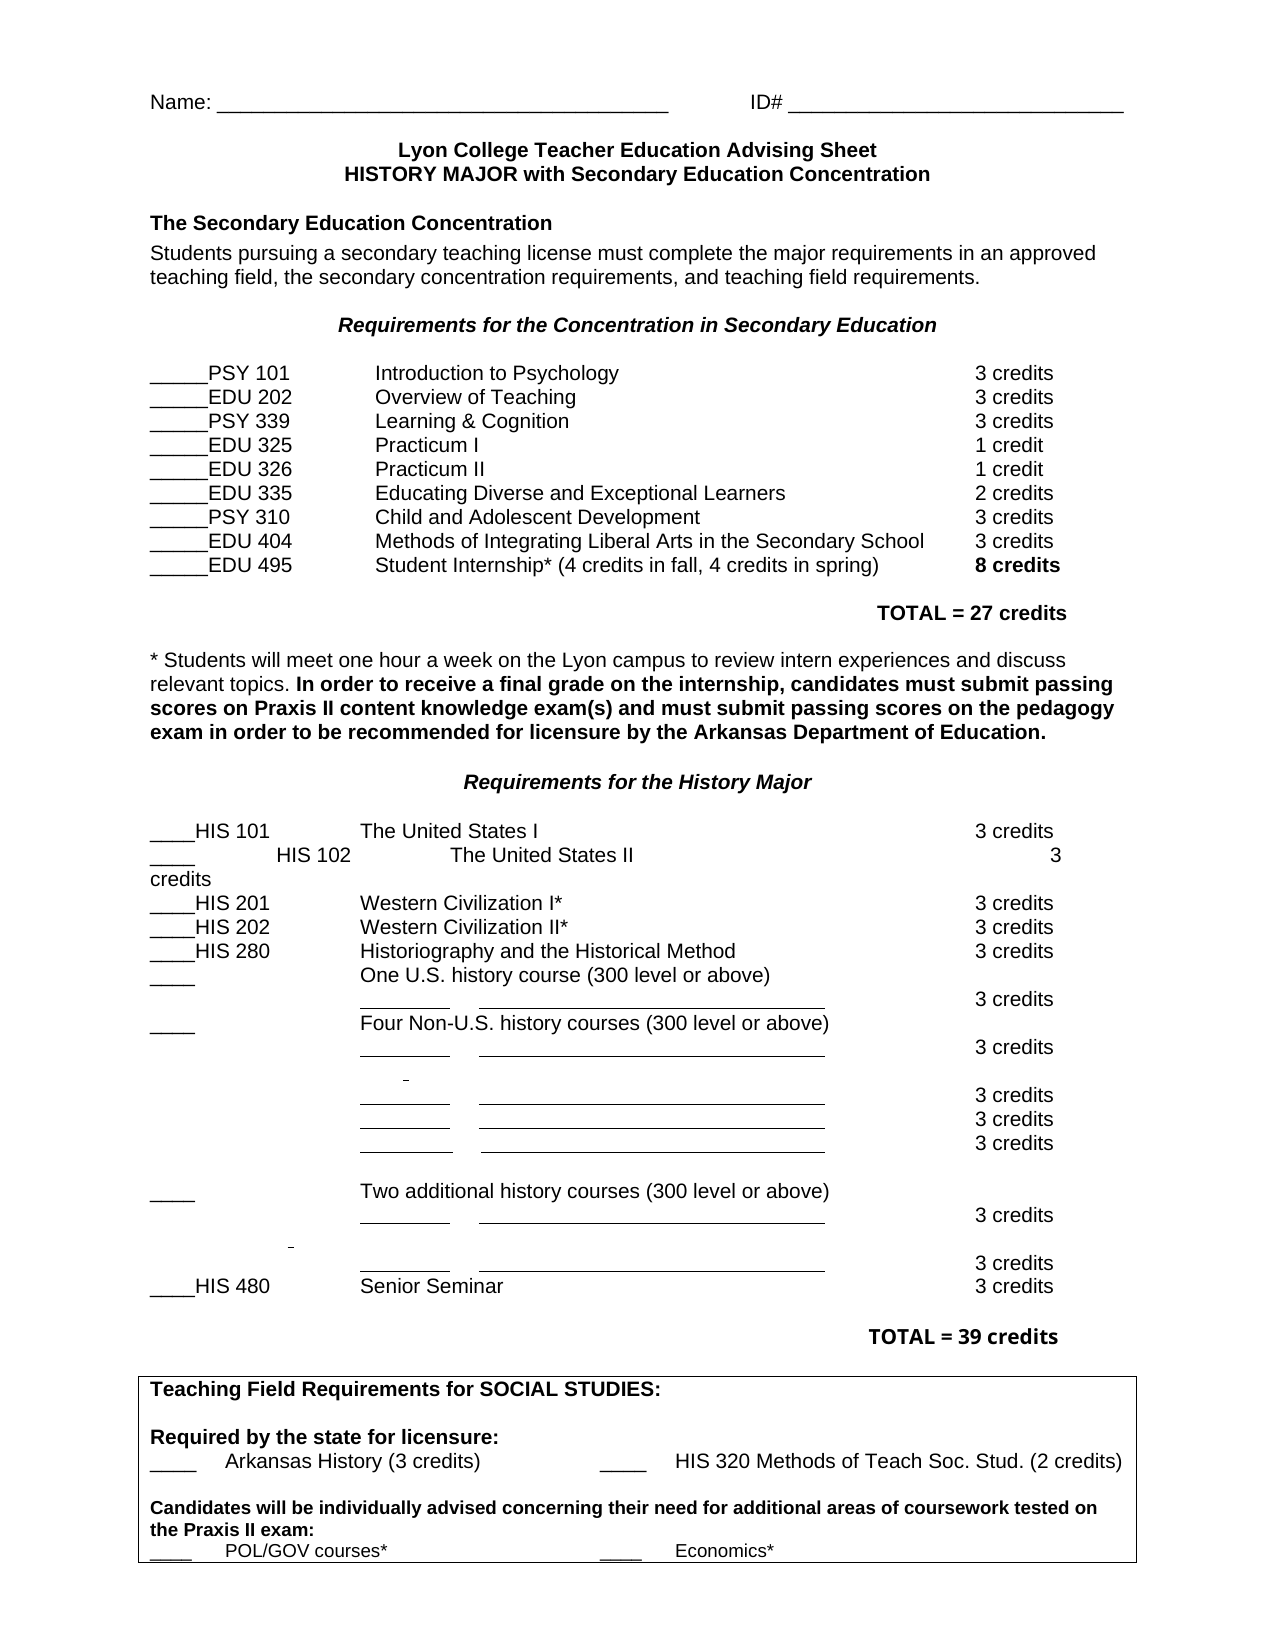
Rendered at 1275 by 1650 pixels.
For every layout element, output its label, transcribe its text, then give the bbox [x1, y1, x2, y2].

text TOTAL = 27 credits [150, 600, 1125, 624]
text _____EDU 495 Student Internship* (4 credits in fall, 4 credits in spring) 8 credits [150, 552, 1125, 576]
text _____EDU 202 Overview of Teaching 3 credits [150, 385, 1125, 409]
text Name: _______________________________________ ID# _____________________________ [150, 90, 1125, 114]
text One U.S. history course (300 level or above) [150, 963, 1125, 987]
text _____EDU 404 Methods of Integrating Liberal Arts in the Secondary School 3 credits [150, 528, 1125, 552]
text Students pursuing a secondary teaching license must complete the major requirements in an approved teaching field, the secondary concentration requirements, and teaching field requirements. [150, 241, 1125, 289]
text 3 credits [150, 1083, 1125, 1107]
text HIS 280 Historiography and the Historical Method 3 credits [150, 939, 1125, 963]
text 3 credits [150, 987, 1125, 1011]
text HIS 101 The United States I 3 credits HIS 102 The United States II 3 credits [150, 819, 1125, 891]
text 3 credits [150, 1035, 1125, 1083]
text _____EDU 335 Educating Diverse and Exceptional Learners 2 credits [150, 481, 1125, 504]
text Two additional history courses (300 level or above) [150, 1178, 1125, 1202]
text HISTORY MAJOR with Secondary Education Concentration [150, 162, 1125, 186]
text HIS 202 Western Civilization II* 3 credits [150, 915, 1125, 939]
text 3 credits [150, 1131, 1125, 1178]
text Requirements for the History Major [150, 770, 1125, 794]
text Requirements for the Concentration in Secondary Education [150, 313, 1125, 337]
text 3 credits [150, 1107, 1125, 1131]
text _____EDU 325 Practicum I 1 credit [150, 433, 1125, 457]
text _____PSY 101 Introduction to Psychology 3 credits [150, 361, 1125, 385]
text _____PSY 310 Child and Adolescent Development 3 credits [150, 504, 1125, 528]
text TOTAL = 39 credits [750, 1322, 1125, 1351]
text Lyon College Teacher Education Advising Sheet [150, 138, 1125, 162]
text _____EDU 326 Practicum II 1 credit [150, 457, 1125, 481]
text 3 credits [150, 1202, 1125, 1250]
text _____PSY 339 Learning & Cognition 3 credits [150, 409, 1125, 433]
text Four Non-U.S. history courses (300 level or above) [150, 1011, 1125, 1035]
subtitle The Secondary Education Concentration [150, 211, 1125, 235]
text HIS 480 Senior Seminar 3 credits [150, 1274, 1125, 1298]
text HIS 201 Western Civilization I* 3 credits [150, 891, 1125, 915]
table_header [139, 1377, 1136, 1562]
text * Students will meet one hour a week on the Lyon campus to review intern experiences and discuss relevant topics. In order to receive a final grade on the internship, candidates must submit passing scores on Praxis II content knowledge exam(s) and must submit passing scores on the pedagogy exam in order to be recommended for licensure by the Arkansas Department of Education. [150, 648, 1125, 744]
text 3 credits [150, 1250, 1125, 1274]
